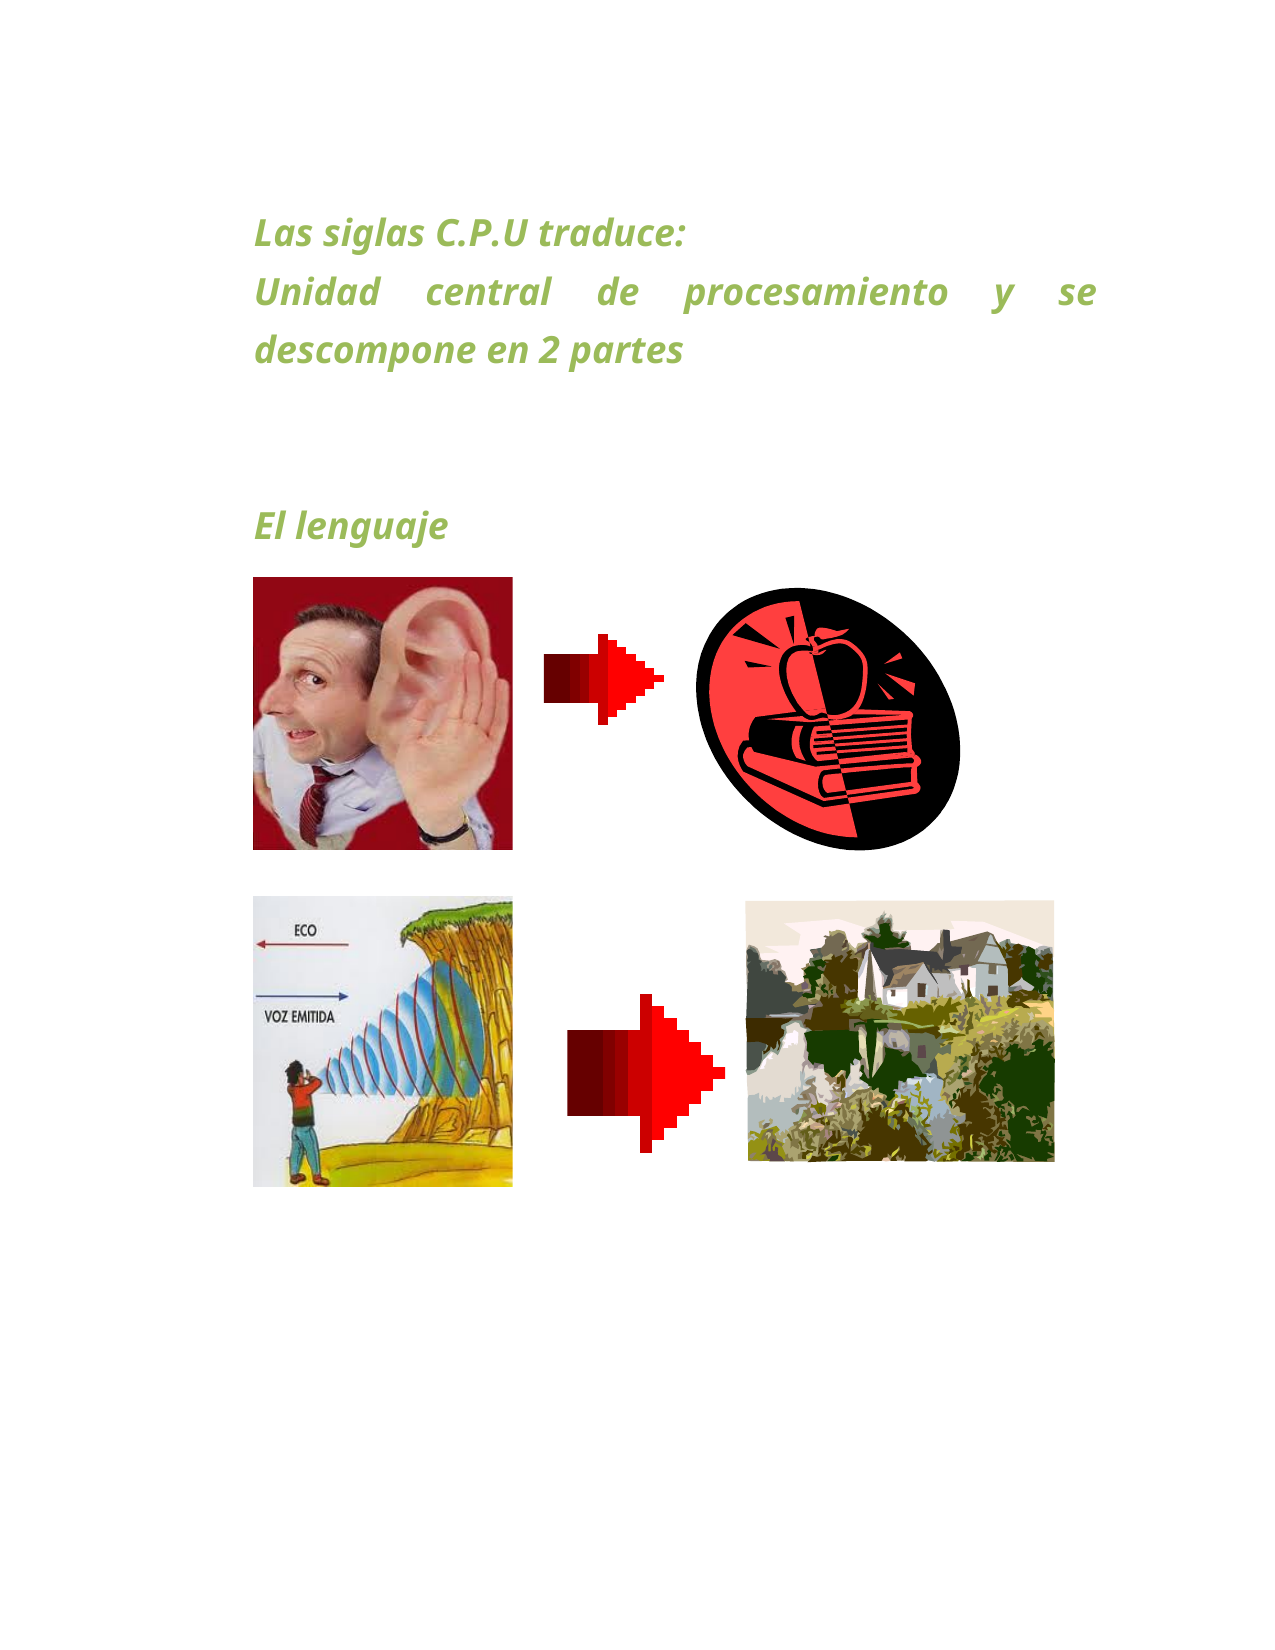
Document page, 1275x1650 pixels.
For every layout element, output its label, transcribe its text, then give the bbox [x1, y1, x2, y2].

picture [543, 634, 664, 725]
picture [567, 994, 725, 1153]
list Unidad central de procesamiento y se descompone en 2 partes [254, 265, 1098, 374]
list Las siglas C.P.U traduce: [254, 206, 1098, 257]
list El lenguaje [254, 499, 1098, 551]
picture [253, 577, 513, 850]
picture [253, 896, 513, 1187]
